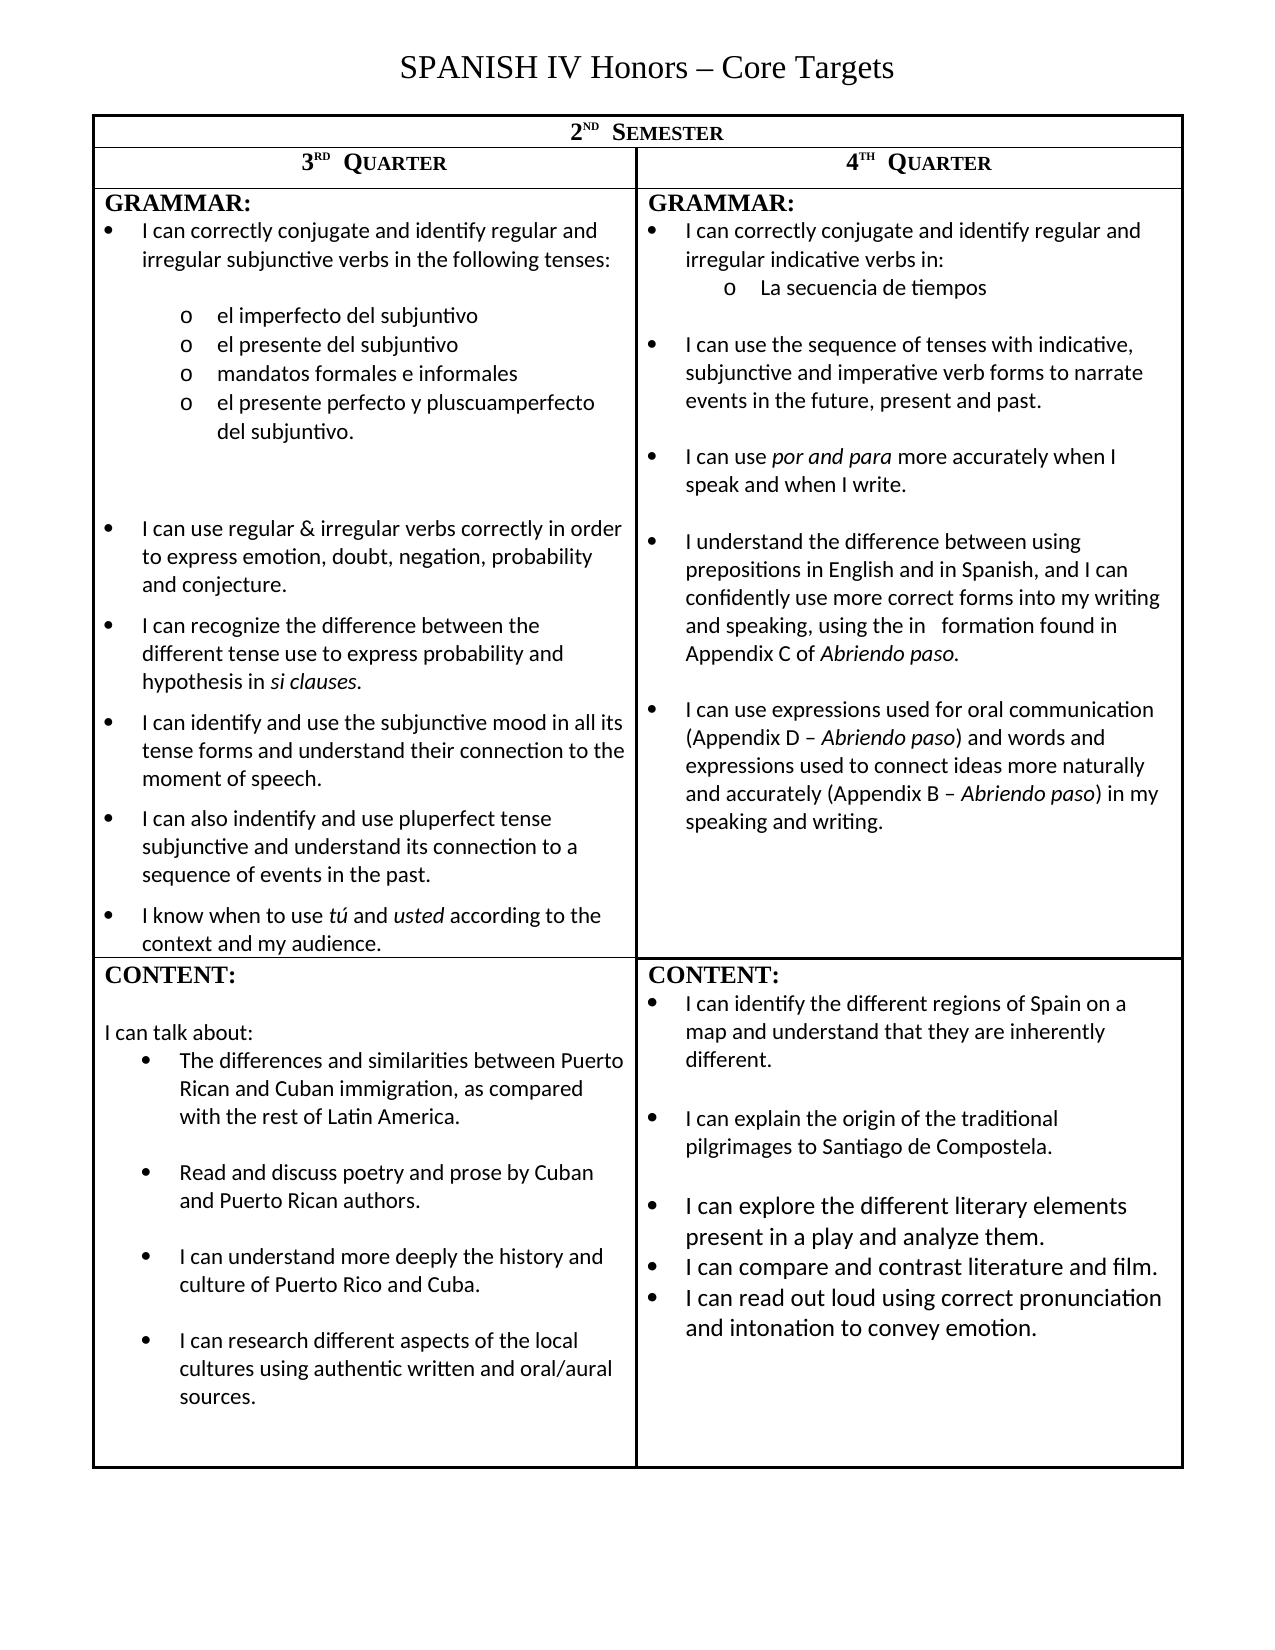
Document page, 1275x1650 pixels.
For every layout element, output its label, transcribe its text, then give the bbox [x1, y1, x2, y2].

table_cell GRAMMAR: I can correctly conjugate and identify regular and irregular subjunctive verbs in the following tenses: el imperfecto del subjuntivo el presente del subjuntivo mandatos formales e informales el presente perfecto y pluscuamperfecto del subjuntivo. I can use regular & irregular verbs correctly in order to express emotion, doubt, negation, probability and conjecture. I can recognize the difference between the different tense use to express probability and hypothesis in si clauses. I can identify and use the subjunctive mood in all its tense forms and understand their connection to the moment of speech. I can also indentify and use pluperfect tense subjunctive and understand its connection to a sequence of events in the past. I know when to use tú and usted according to the context and my audience. [95, 189, 635, 957]
table_cell 3rd Quarter [95, 148, 635, 187]
table_cell CONTENT: I can identify the different regions of Spain on a map and understand that they are inherently different. I can explain the origin of the traditional pilgrimages to Santiago de Compostela. I can explore the different literary elements present in a play and analyze them. I can compare and contrast literature and film. I can read out loud using correct pronunciation and intonation to convey emotion. [638, 960, 1181, 1466]
table_cell CONTENT: I can talk about: The differences and similarities between Puerto Rican and Cuban immigration, as compared with the rest of Latin America. Read and discuss poetry and prose by Cuban and Puerto Rican authors. I can understand more deeply the history and culture of Puerto Rico and Cuba. I can research different aspects of the local cultures using authentic written and oral/aural sources. [95, 958, 635, 1466]
table_cell GRAMMAR: I can correctly conjugate and identify regular and irregular indicative verbs in: La secuencia de tiempos I can use the sequence of tenses with indicative, subjunctive and imperative verb forms to narrate events in the future, present and past. I can use por and para more accurately when I speak and when I write. I understand the difference between using prepositions in English and in Spanish, and I can confidently use more correct forms into my writing and speaking, using the in formation found in Appendix C of Abriendo paso. I can use expressions used for oral communication (Appendix D – Abriendo paso) and words and expressions used to connect ideas more naturally and accurately (Appendix B – Abriendo paso) in my speaking and writing. [638, 189, 1181, 957]
table_cell 4th Quarter [638, 148, 1181, 187]
title SPANISH IV Honors – Core Targets [187, 47, 1106, 85]
table_header 2nd Semester [95, 117, 1181, 147]
